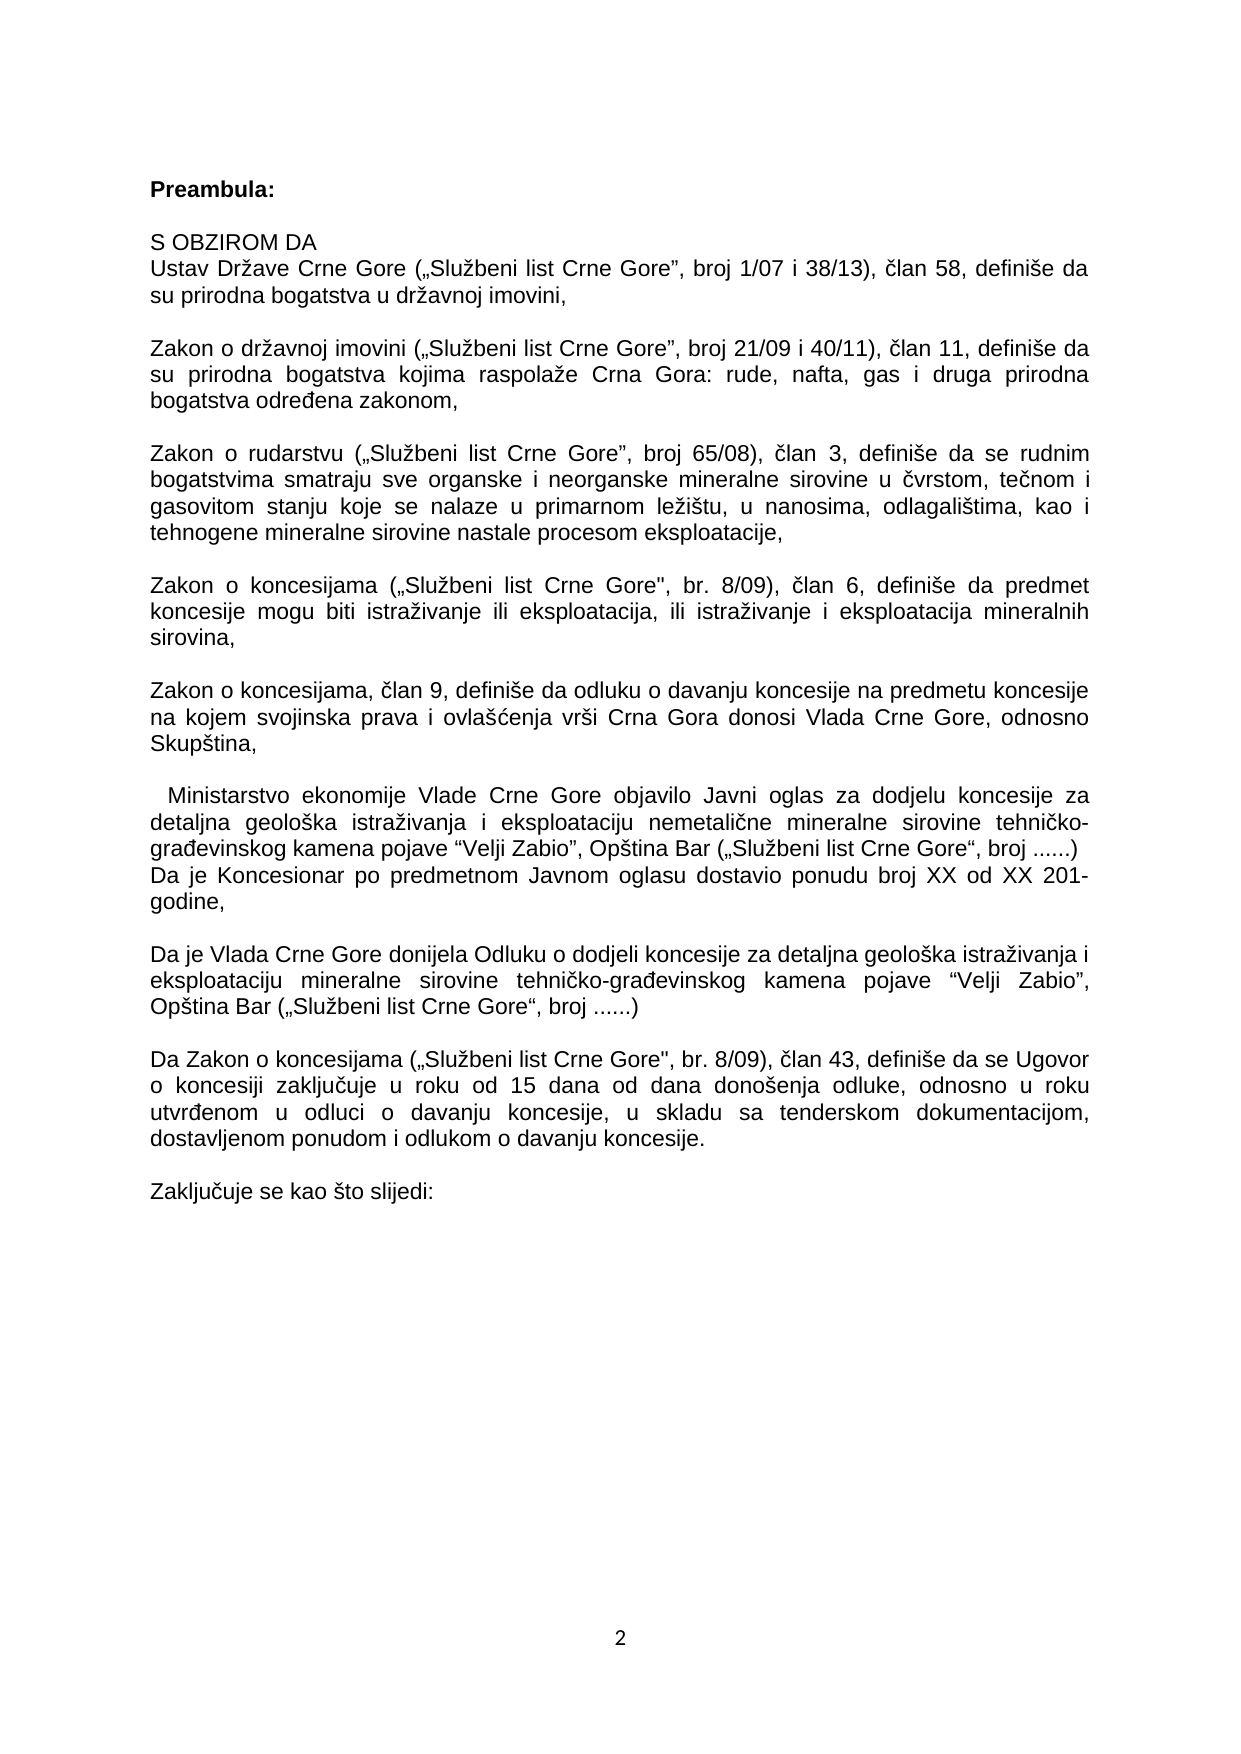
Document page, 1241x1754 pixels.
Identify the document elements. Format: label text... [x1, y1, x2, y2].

subtitle Preambula: [150, 176, 1090, 203]
text Zakon o koncesijama, član 9, definiše da odluku o davanju koncesije na predmetu koncesije na kojem svojinska prava i ovlašćenja vrši Crna Gora donosi Vlada Crne Gore, odnosno Skupština, [150, 677, 1090, 756]
text Ministarstvo ekonomije Vlade Crne Gore objavilo Javni oglas za dodjelu koncesije za detaljna geološka istraživanja i eksploataciju nemetalične mineralne sirovine tehničko-građevinskog kamena pojave “Velji Zabio”, Opština Bar („Službeni list Crne Gore“, broj ......) [131, 782, 1090, 862]
text Ustav Države Crne Gore („Službeni list Crne Gore”, broj 1/07 i 38/13), član 58, definiše da su prirodna bogatstva u državnoj imovini, [150, 255, 1090, 308]
text Da je Vlada Crne Gore donijela Odluku o dodjeli koncesije za detaljna geološka istraživanja i eksploataciju mineralne sirovine tehničko-građevinskog kamena pojave “Velji Zabio”, Opština Bar („Službeni list Crne Gore“, broj ......) [150, 941, 1090, 1020]
text Da je Koncesionar po predmetnom Javnom oglasu dostavio ponudu broj XX od XX 201-godine, [150, 862, 1090, 914]
text Zakon o državnoj imovini („Službeni list Crne Gore”, broj 21/09 i 40/11), član 11, definiše da su prirodna bogatstva kojima raspolaže Crna Gora: rude, nafta, gas i druga prirodna bogatstva određena zakonom, [150, 334, 1090, 413]
text Da Zakon o koncesijama („Službeni list Crne Gore", br. 8/09), član 43, definiše da se Ugovor o koncesiji zaključuje u roku od 15 dana od dana donošenja odluke, odnosno u roku utvrđenom u odluci o davanju koncesije, u skladu sa tenderskom dokumentacijom, dostavljenom ponudom i odlukom o davanju koncesije. [150, 1046, 1090, 1151]
text Zaključuje se kao što slijedi: [150, 1178, 1090, 1204]
text S OBZIROM DA [150, 229, 1090, 255]
text Zakon o rudarstvu („Službeni list Crne Gore”, broj 65/08), član 3, definiše da se rudnim bogatstvima smatraju sve organske i neorganske mineralne sirovine u čvrstom, tečnom i gasovitom stanju koje se nalaze u primarnom ležištu, u nanosima, odlagalištima, kao i tehnogene mineralne sirovine nastale procesom eksploatacije, [150, 440, 1090, 545]
text Zakon o koncesijama („Službeni list Crne Gore", br. 8/09), član 6, definiše da predmet koncesije mogu biti istraživanje ili eksploatacija, ili istraživanje i eksploatacija mineralnih sirovina, [150, 572, 1090, 651]
